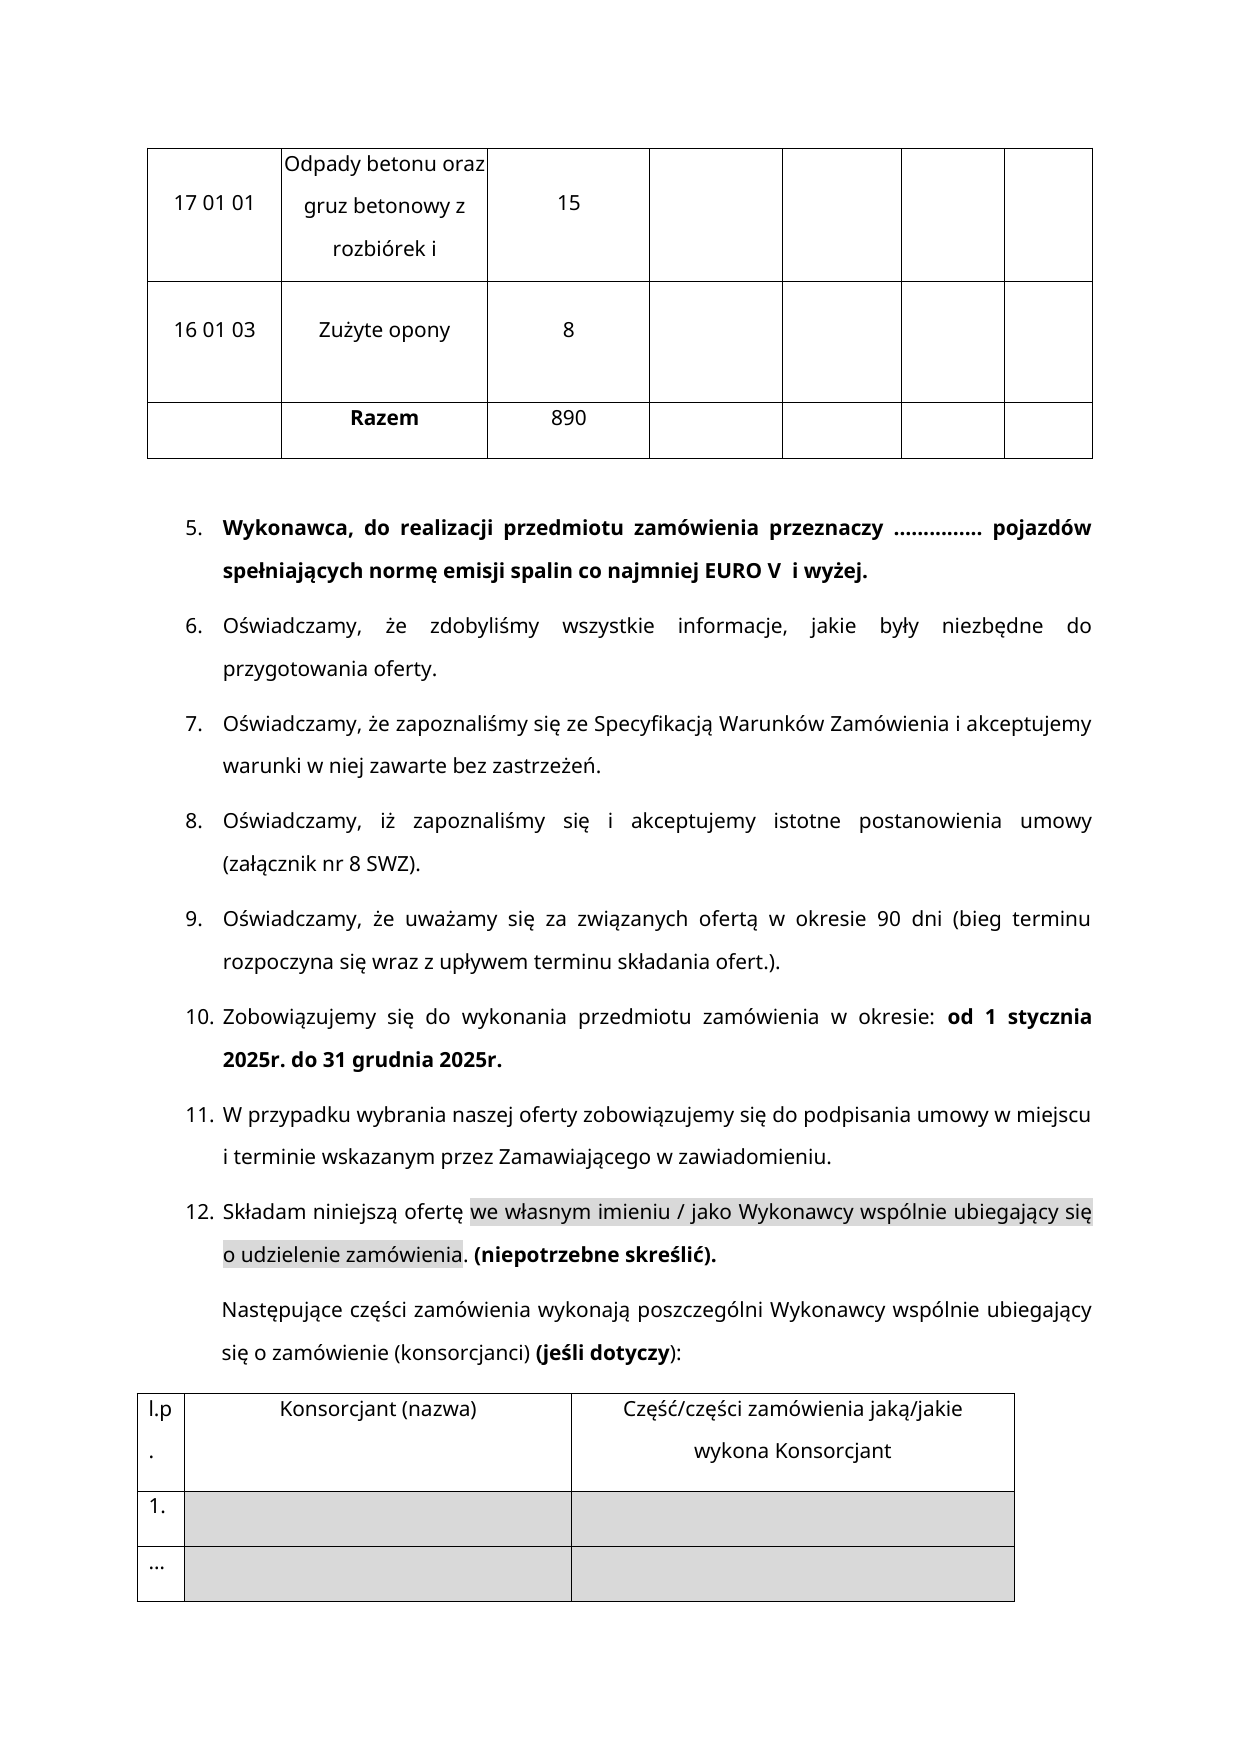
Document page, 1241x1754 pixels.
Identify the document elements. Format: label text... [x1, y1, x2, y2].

table_cell [185, 1492, 571, 1546]
list Oświadczamy, że zdobyliśmy wszystkie informacje, jakie były niezbędne do przygotowania oferty. [185, 611, 1093, 682]
table_cell [572, 1547, 1014, 1601]
table_cell 17 01 01 [148, 149, 281, 281]
table_cell 15 [488, 149, 649, 281]
list Zobowiązujemy się do wykonania przedmiotu zamówienia w okresie: od 1 stycznia 2025r. do 31 grudnia 2025r. [185, 1002, 1093, 1073]
list Wykonawca, do realizacji przedmiotu zamówienia przeznaczy …............ pojazdów spełniających normę emisji spalin co najmniej EURO V i wyżej. [185, 513, 1093, 584]
table_cell [783, 403, 901, 457]
table_cell [1005, 282, 1092, 402]
list Oświadczamy, iż zapoznaliśmy się i akceptujemy istotne postanowienia umowy (załącznik nr 8 SWZ). [185, 807, 1093, 878]
table_cell [1005, 149, 1092, 281]
table_cell … [138, 1547, 184, 1601]
list Oświadczamy, że zapoznaliśmy się ze Specyfikacją Warunków Zamówienia i akceptujemy warunki w niej zawarte bez zastrzeżeń. [185, 709, 1093, 780]
table_cell 1. [138, 1492, 184, 1546]
table_cell [650, 282, 782, 402]
table_cell [572, 1492, 1014, 1546]
table_cell Razem [282, 403, 487, 457]
list W przypadku wybrania naszej oferty zobowiązujemy się do podpisania umowy w miejscu i terminie wskazanym przez Zamawiającego w zawiadomieniu. [185, 1100, 1093, 1171]
table_cell Zużyte opony [282, 282, 487, 402]
table_cell Odpady betonu oraz gruz betonowy z rozbiórek i remontów [282, 149, 487, 281]
table_header Część/części zamówienia jaką/jakie wykona Konsorcjant [572, 1394, 1014, 1491]
table_cell [650, 403, 782, 457]
table_cell [902, 149, 1004, 281]
table_cell 890 [488, 403, 649, 457]
text Następujące części zamówienia wykonają poszczególni Wykonawcy wspólnie ubiegający się o zamówienie (konsorcjanci) (jeśli dotyczy): [221, 1295, 1093, 1366]
table_cell [148, 403, 281, 457]
table_cell [650, 149, 782, 281]
table_cell [1005, 403, 1092, 457]
table_header Konsorcjant (nazwa) [185, 1394, 571, 1491]
table_cell 16 01 03 [148, 282, 281, 402]
list Oświadczamy, że uważamy się za związanych ofertą w okresie 90 dni (bieg terminu rozpoczyna się wraz z upływem terminu składania ofert.). [185, 904, 1093, 975]
list Składam niniejszą ofertę we własnym imieniu / jako Wykonawcy wspólnie ubiegający się o udzielenie zamówienia. (niepotrzebne skreślić). [185, 1197, 1093, 1268]
table_cell [185, 1547, 571, 1601]
table_cell [902, 282, 1004, 402]
table_cell [783, 282, 901, 402]
table_cell 8 [488, 282, 649, 402]
table_cell [783, 149, 901, 281]
table_header l.p. [138, 1394, 184, 1491]
table_cell [902, 403, 1004, 457]
